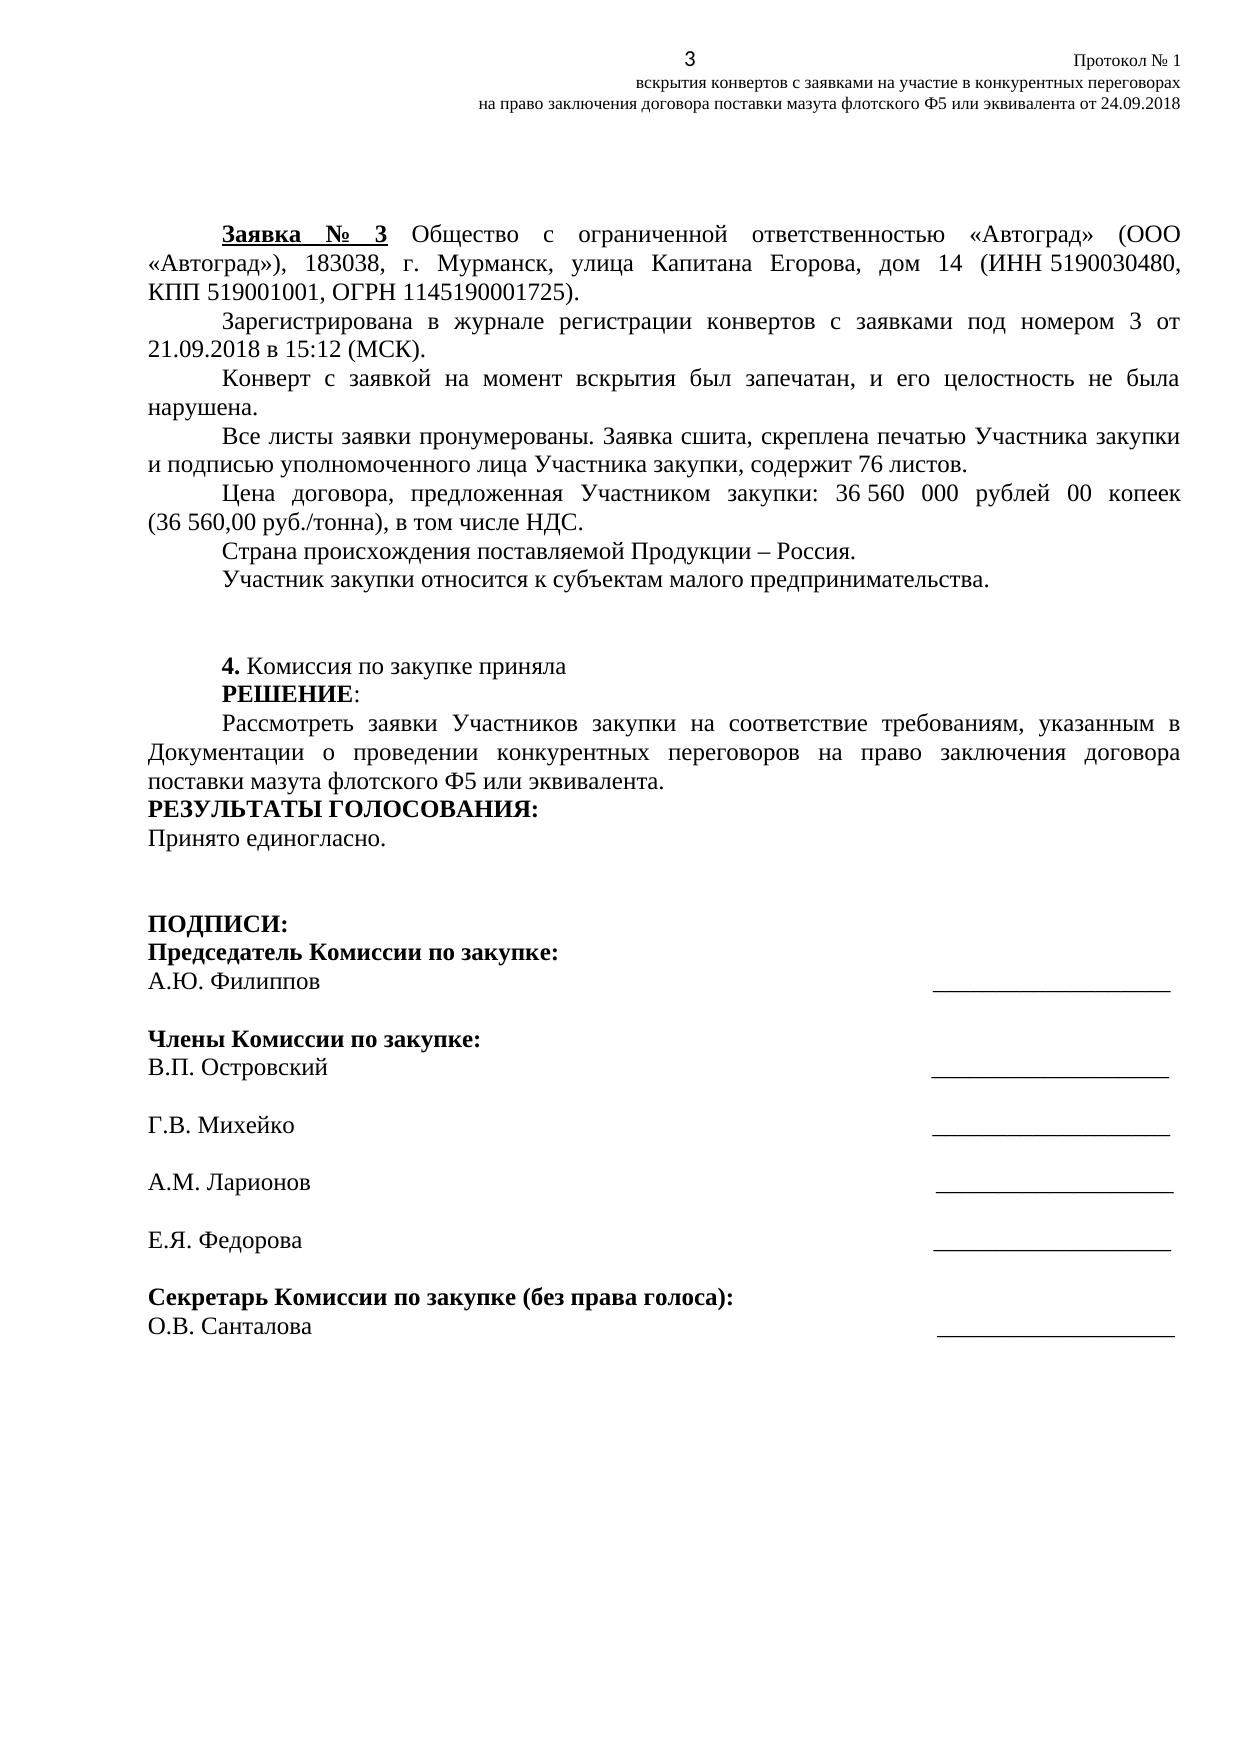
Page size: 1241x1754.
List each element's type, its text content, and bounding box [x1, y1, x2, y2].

text Цена договора, предложенная Участником закупки: 36 560 000 рублей 00 копеек (36 560,00 руб./тонна), в том числе НДС. [148, 478, 1181, 536]
text В.П. Островский ___________________ [148, 1052, 1181, 1081]
text Страна происхождения поставляемой Продукции – Россия. [148, 536, 1181, 564]
text Участник закупки относится к субъектам малого предпринимательства. [148, 564, 1181, 593]
text Г.В. Михейко ___________________ [148, 1110, 1181, 1139]
text ПОДПИСИ: [148, 909, 1181, 937]
text О.В. Санталова ___________________ [148, 1311, 1181, 1340]
text Зарегистрирована в журнале регистрации конвертов с заявками под номером 3 от 21.09.2018 в 15:12 (МСК). [148, 306, 1181, 363]
text Председатель Комиссии по закупке: [148, 937, 1181, 966]
text Е.Я. Федорова ___________________ [148, 1225, 1181, 1254]
text Рассмотреть заявки Участников закупки на соответствие требованиям, указанным в Документации о проведении конкурентных переговоров на право заключения договора поставки мазута флотского Ф5 или эквивалента. [148, 708, 1181, 794]
text Секретарь Комиссии по закупке (без права голоса): [148, 1282, 1181, 1311]
text А.М. Ларионов ___________________ [148, 1167, 1181, 1196]
subtitle 4. Комиссия по закупке приняла [148, 651, 1181, 679]
text Все листы заявки пронумерованы. Заявка сшита, скреплена печатью Участника закупки и подписью уполномоченного лица Участника закупки, содержит 76 листов. [148, 421, 1181, 478]
text РЕЗУЛЬТАТЫ ГОЛОСОВАНИЯ: [148, 794, 1181, 823]
text Члены Комиссии по закупке: [148, 1024, 1181, 1052]
text Конверт с заявкой на момент вскрытия был запечатан, и его целостность не была нарушена. [148, 363, 1181, 421]
text Принято единогласно. [148, 823, 1181, 852]
subtitle Заявка № 3 Общество с ограниченной ответственностью «Автоград» (ООО «Автоград»), 183038, г. Мурманск, улица Капитана Егорова, дом 14 (ИНН 5190030480, КПП 519001001, ОГРН 1145190001725). [148, 219, 1181, 306]
text А.Ю. Филиппов ___________________ [148, 966, 1181, 995]
text РЕШЕНИЕ: [148, 679, 1181, 708]
